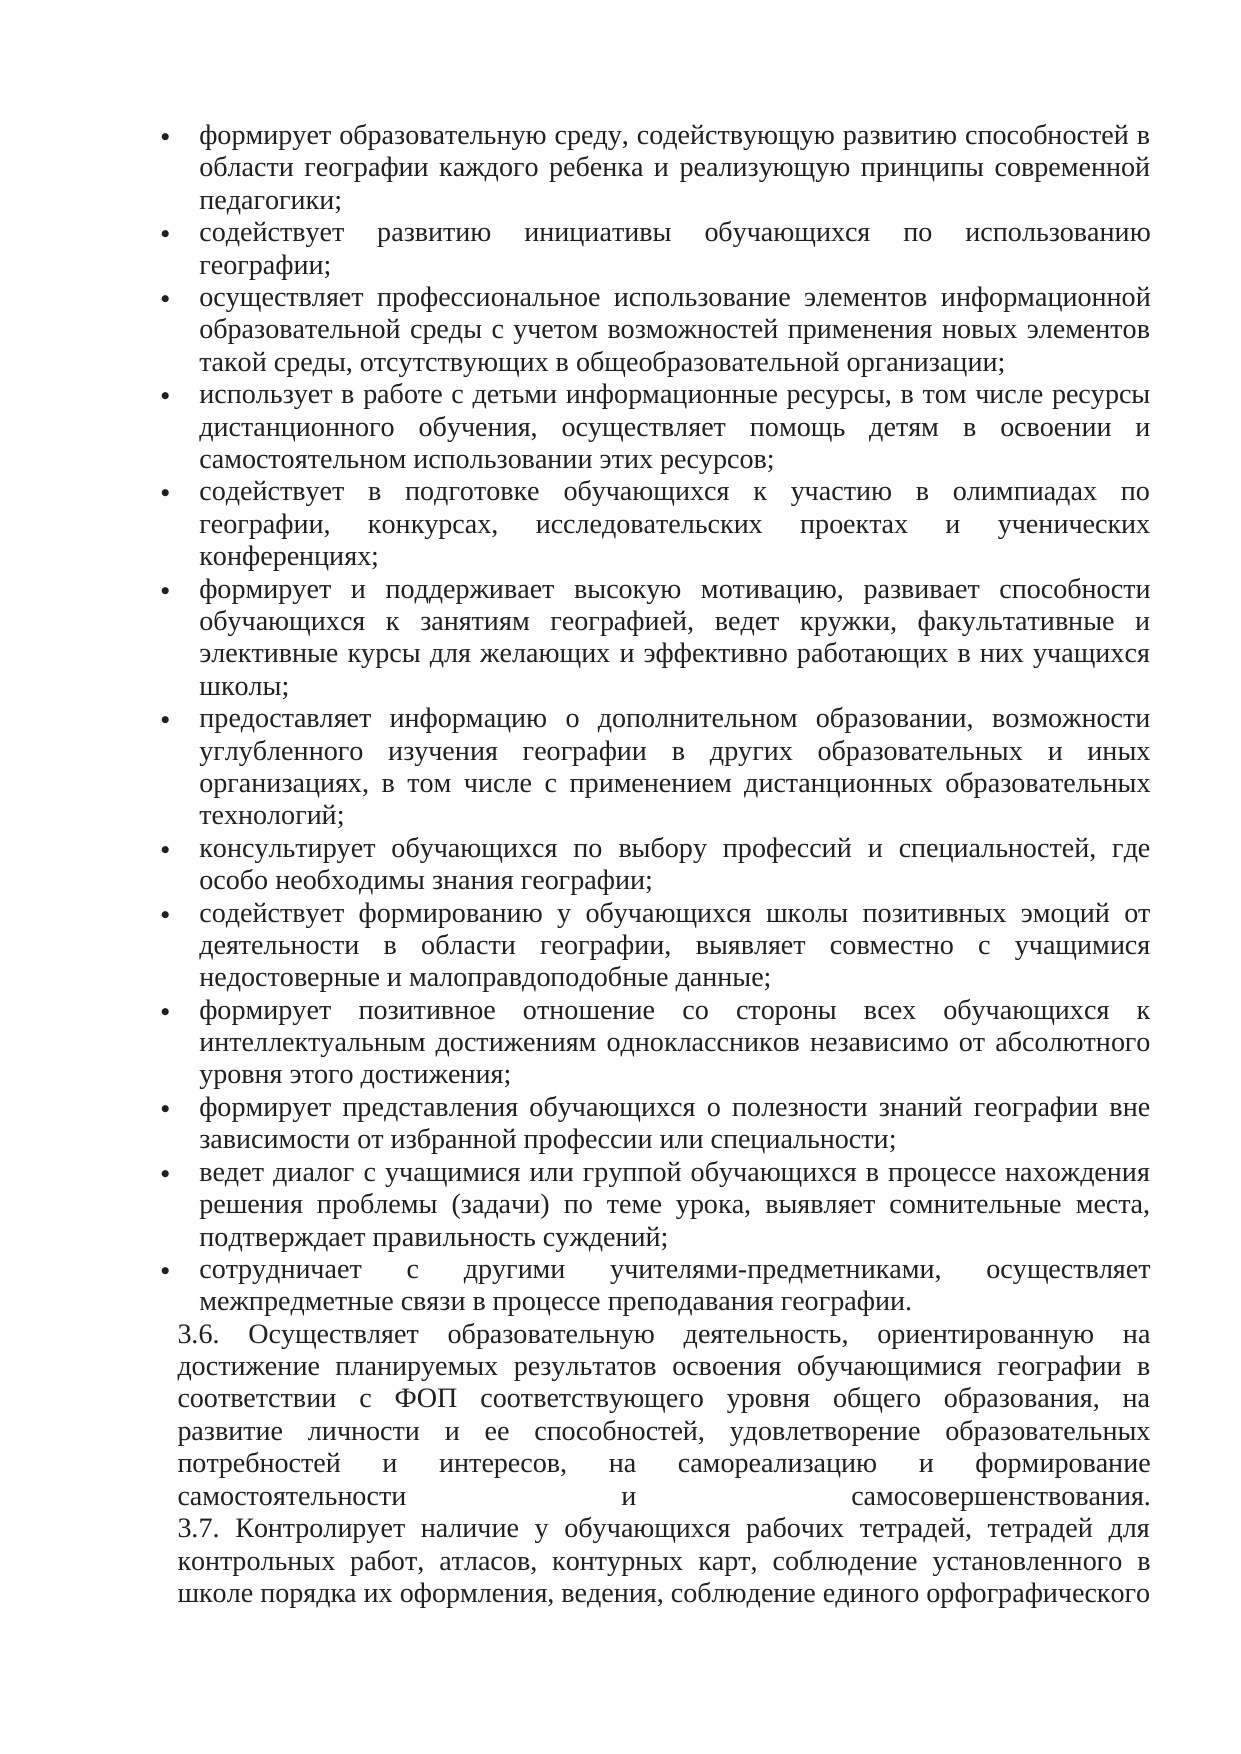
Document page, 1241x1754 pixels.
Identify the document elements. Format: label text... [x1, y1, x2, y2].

list консультирует обучающихся по выбору профессий и специальностей, где особо необходимы знания географии; [162, 831, 1152, 896]
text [177, 1317, 1152, 1608]
list формирует позитивное отношение со стороны всех обучающихся к интеллектуальным достижениям одноклассников независимо от абсолютного уровня этого достижения; [162, 993, 1152, 1090]
list формирует образовательную среду, содействующую развитию способностей в области географии каждого ребенка и реализующую принципы современной педагогики; [162, 118, 1152, 215]
list сотрудничает с другими учителями-предметниками, осуществляет межпредметные связи в процессе преподавания географии. [162, 1252, 1152, 1317]
list содействует в подготовке обучающихся к участию в олимпиадах по географии, конкурсах, исследовательских проектах и ученических конференциях; [162, 474, 1152, 572]
list содействует развитию инициативы обучающихся по использованию географии; [162, 215, 1152, 280]
list формирует представления обучающихся о полезности знаний географии вне зависимости от избранной профессии или специальности; [162, 1090, 1152, 1155]
list содействует формированию у обучающихся школы позитивных эмоций от деятельности в области географии, выявляет совместно с учащимися недостоверные и малоправдоподобные данные; [162, 896, 1152, 993]
list ведет диалог с учащимися или группой обучающихся в процессе нахождения решения проблемы (задачи) по теме урока, выявляет сомнительные места, подтверждает правильность суждений; [162, 1155, 1152, 1252]
list использует в работе с детьми информационные ресурсы, в том числе ресурсы дистанционного обучения, осуществляет помощь детям в освоении и самостоятельном использовании этих ресурсов; [162, 377, 1152, 474]
list предоставляет информацию о дополнительном образовании, возможности углубленного изучения географии в других образовательных и иных организациях, в том числе с применением дистанционных образовательных технологий; [162, 701, 1152, 831]
list осуществляет профессиональное использование элементов информационной образовательной среды с учетом возможностей применения новых элементов такой среды, отсутствующих в общеобразовательной организации; [162, 280, 1152, 377]
list формирует и поддерживает высокую мотивацию, развивает способности обучающихся к занятиям географией, ведет кружки, факультативные и элективные курсы для желающих и эффективно работающих в них учащихся школы; [162, 572, 1152, 701]
